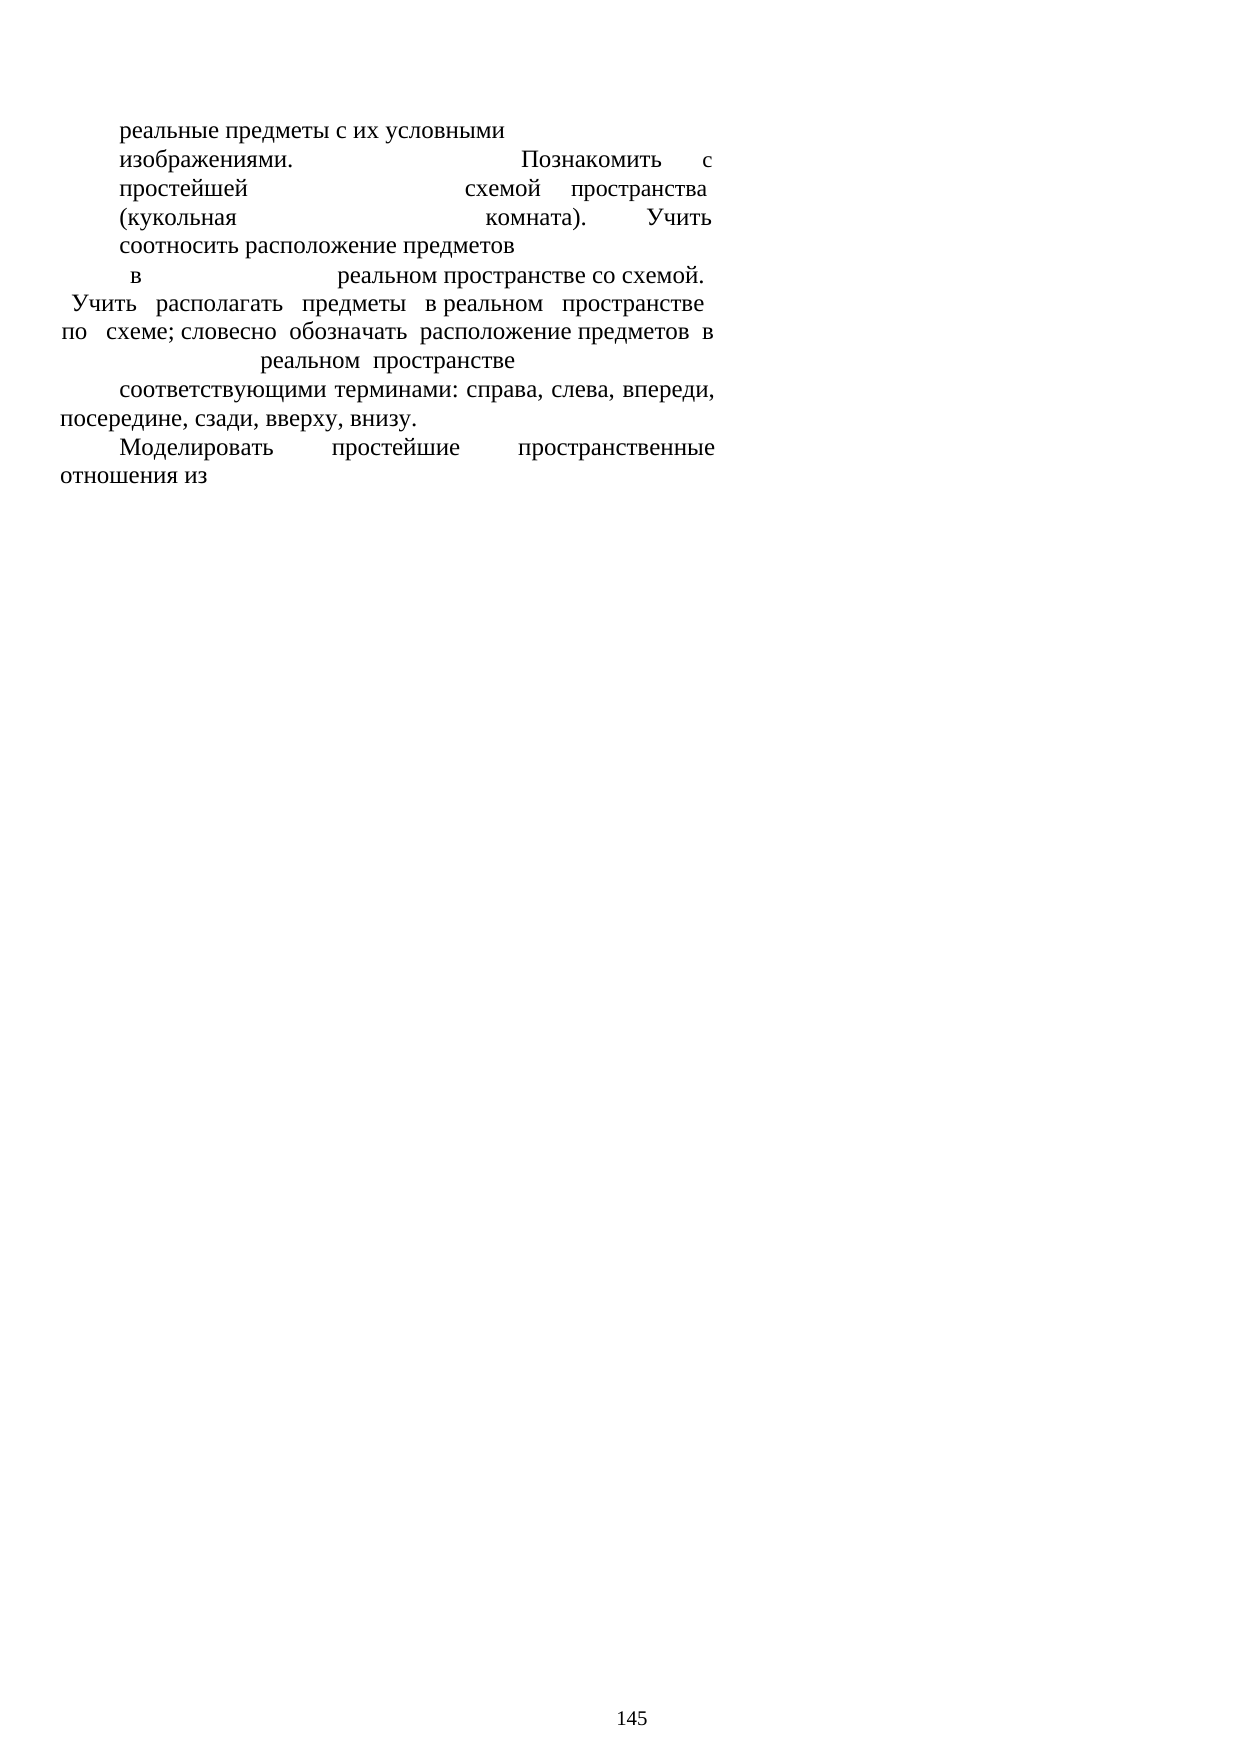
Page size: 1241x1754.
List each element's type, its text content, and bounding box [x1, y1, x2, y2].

text (кукольная комната). Учить [60, 202, 1173, 231]
text соотносить расположение предметов [60, 231, 1173, 259]
text соответствующими терминами: справа, слева, впереди, посередине, сзади, вверху, внизу. [60, 375, 715, 432]
text изображениями. Познакомить с [60, 144, 1173, 173]
text простейшей схемой пространства [60, 173, 1173, 202]
text реальные предметы с их условными [60, 116, 1173, 144]
text Моделировать простейшие пространственные отношения из [60, 433, 715, 489]
list реальном пространстве со схемой. Учить располагать предметы в реальном пространстве по схеме; словесно обозначать расположение предметов в реальном пространстве [60, 261, 715, 373]
